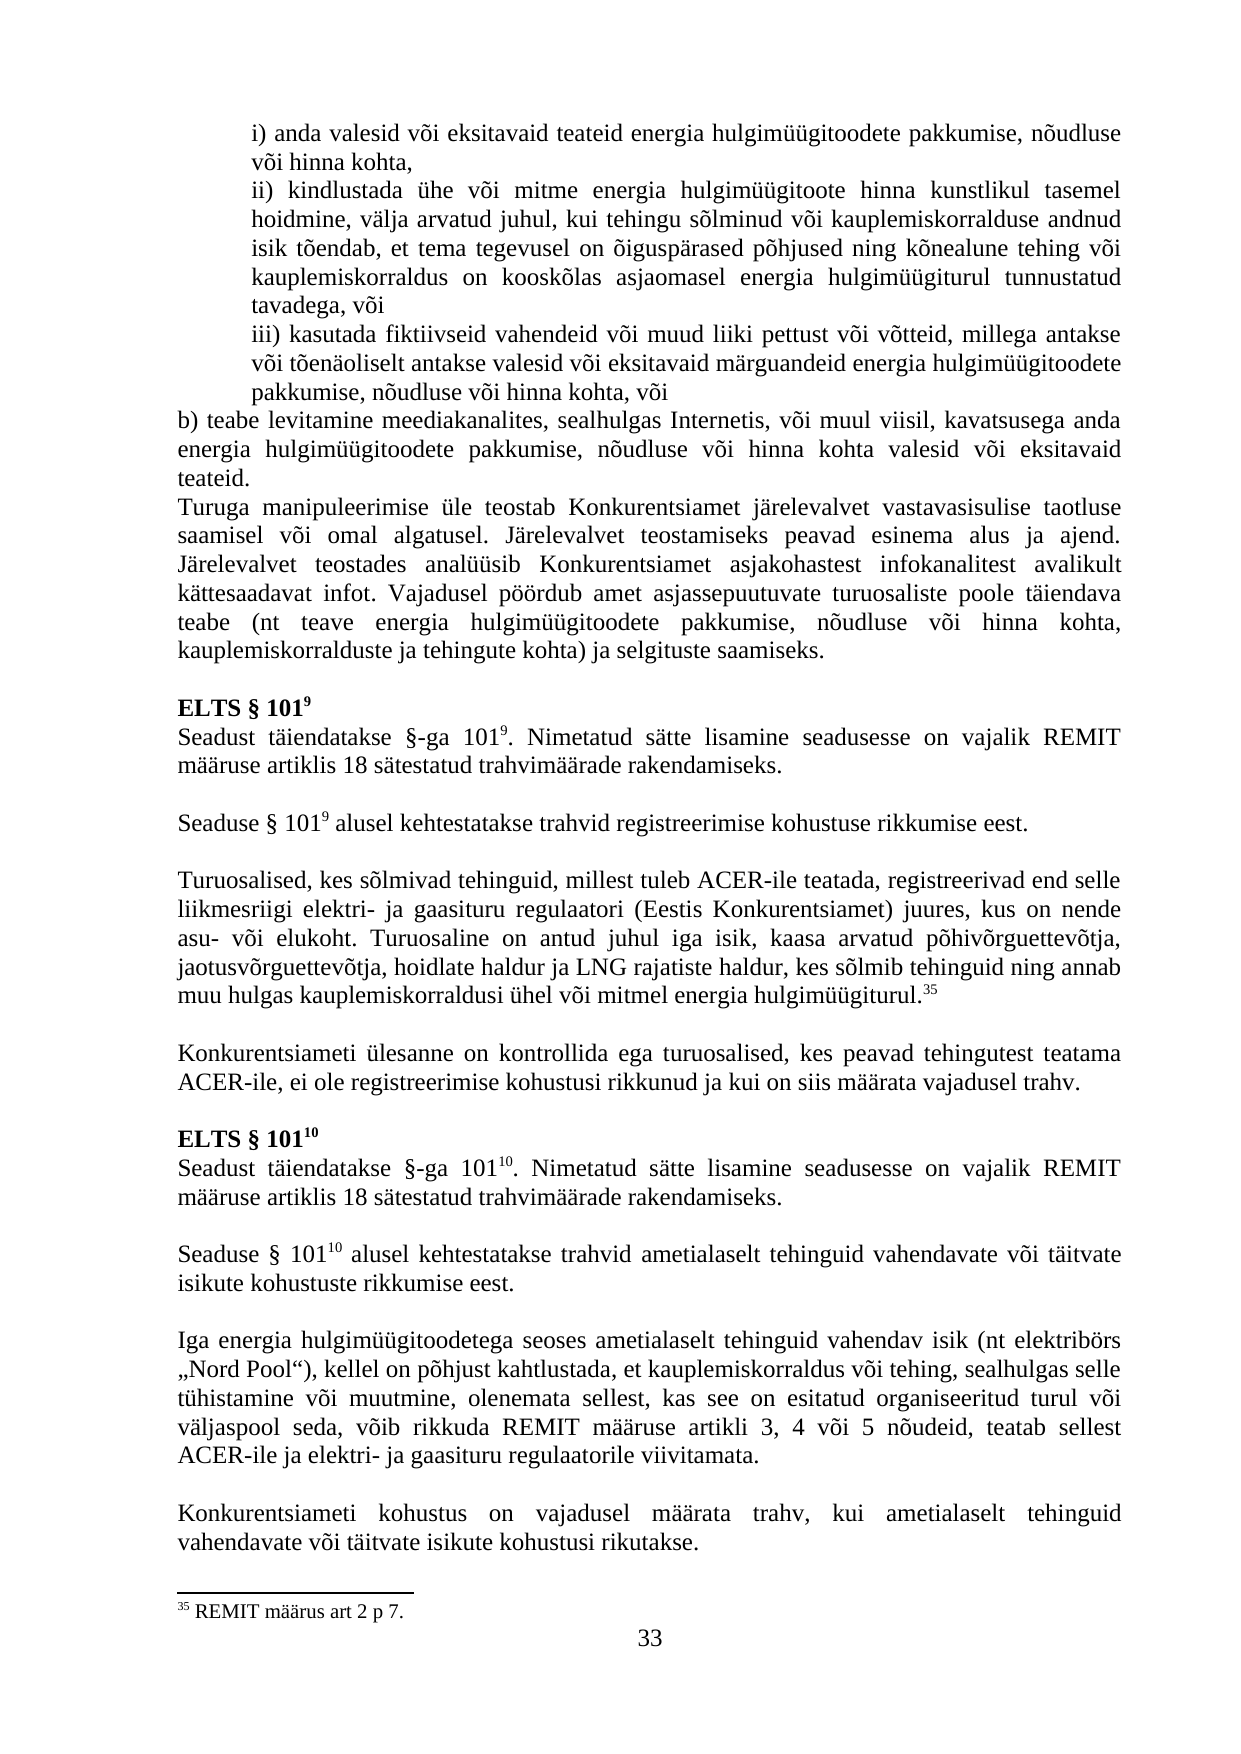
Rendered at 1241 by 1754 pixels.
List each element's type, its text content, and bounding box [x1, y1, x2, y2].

text Seadust täiendatakse §-ga 1019. Nimetatud sätte lisamine seadusesse on vajalik REMIT määruse artiklis 18 sätestatud trahvimäärade rakendamiseks. [177, 722, 1122, 779]
text Iga energia hulgimüügitoodetega seoses ametialaselt tehinguid vahendav isik (nt elektribörs „Nord Pool“), kellel on põhjust kahtlustada, et kauplemiskorraldus või tehing, sealhulgas selle tühistamine või muutmine, olenemata sellest, kas see on esitatud organiseeritud turul või väljaspool seda, võib rikkuda REMIT määruse artikli 3, 4 või 5 nõudeid, teatab sellest ACER-ile ja elektri- ja gaasituru regulaatorile viivitamata. [177, 1326, 1122, 1469]
text ELTS § 10110 [177, 1124, 1122, 1153]
text Konkurentsiameti kohustus on vajadusel määrata trahv, kui ametialaselt tehinguid vahendavate või täitvate isikute kohustusi rikutakse. [177, 1498, 1122, 1556]
text Turuga manipuleerimise üle teostab Konkurentsiamet järelevalvet vastavasisulise taotluse saamisel või omal algatusel. Järelevalvet teostamiseks peavad esinema alus ja ajend. Järelevalvet teostades analüüsib Konkurentsiamet asjakohastest infokanalitest avalikult kättesaadavat infot. Vajadusel pöördub amet asjassepuutuvate turuosaliste poole täiendava teabe (nt teave energia hulgimüügitoodete pakkumise, nõudluse või hinna kohta, kauplemiskorralduste ja tehingute kohta) ja selgituste saamiseks. [177, 492, 1122, 664]
text ELTS § 1019 [177, 693, 1122, 722]
text Seaduse § 1019 alusel kehtestatakse trahvid registreerimise kohustuse rikkumise eest. [177, 808, 1122, 837]
text Turuosalised, kes sõlmivad tehinguid, millest tuleb ACER-ile teatada, registreerivad end selle liikmesriigi elektri- ja gaasituru regulaatori (Eestis Konkurentsiamet) juures, kus on nende asu- või elukoht. Turuosaline on antud juhul iga isik, kaasa arvatud põhivõrguettevõtja, jaotusvõrguettevõtja, hoidlate haldur ja LNG rajatiste haldur, kes sõlmib tehinguid ning annab muu hulgas kauplemiskorraldusi ühel või mitmel energia hulgimüügiturul. [177, 866, 1122, 1009]
text iii) kasutada fiktiivseid vahendeid või muud liiki pettust või võtteid, millega antakse või tõenäoliselt antakse valesid või eksitavaid märguandeid energia hulgimüügitoodete pakkumise, nõudluse või hinna kohta, või [251, 319, 1122, 406]
text b) teabe levitamine meediakanalites, sealhulgas Internetis, või muul viisil, kavatsusega anda energia hulgimüügitoodete pakkumise, nõudluse või hinna kohta valesid või eksitavaid teateid. [177, 406, 1122, 492]
text Seadust täiendatakse §-ga 10110. Nimetatud sätte lisamine seadusesse on vajalik REMIT määruse artiklis 18 sätestatud trahvimäärade rakendamiseks. [177, 1153, 1122, 1211]
text ii) kindlustada ühe või mitme energia hulgimüügitoote hinna kunstlikul tasemel hoidmine, välja arvatud juhul, kui tehingu sõlminud või kauplemiskorralduse andnud isik tõendab, et tema tegevusel on õiguspärased põhjused ning kõnealune tehing või kauplemiskorraldus on kooskõlas asjaomasel energia hulgimüügiturul tunnustatud tavadega, või [251, 176, 1122, 319]
text Seaduse § 10110 alusel kehtestatakse trahvid ametialaselt tehinguid vahendavate või täitvate isikute kohustuste rikkumise eest. [177, 1239, 1122, 1297]
text i) anda valesid või eksitavaid teateid energia hulgimüügitoodete pakkumise, nõudluse või hinna kohta, [251, 118, 1122, 176]
text Konkurentsiameti ülesanne on kontrollida ega turuosalised, kes peavad tehingutest teatama ACER-ile, ei ole registreerimise kohustusi rikkunud ja kui on siis määrata vajadusel trahv. [177, 1038, 1122, 1096]
